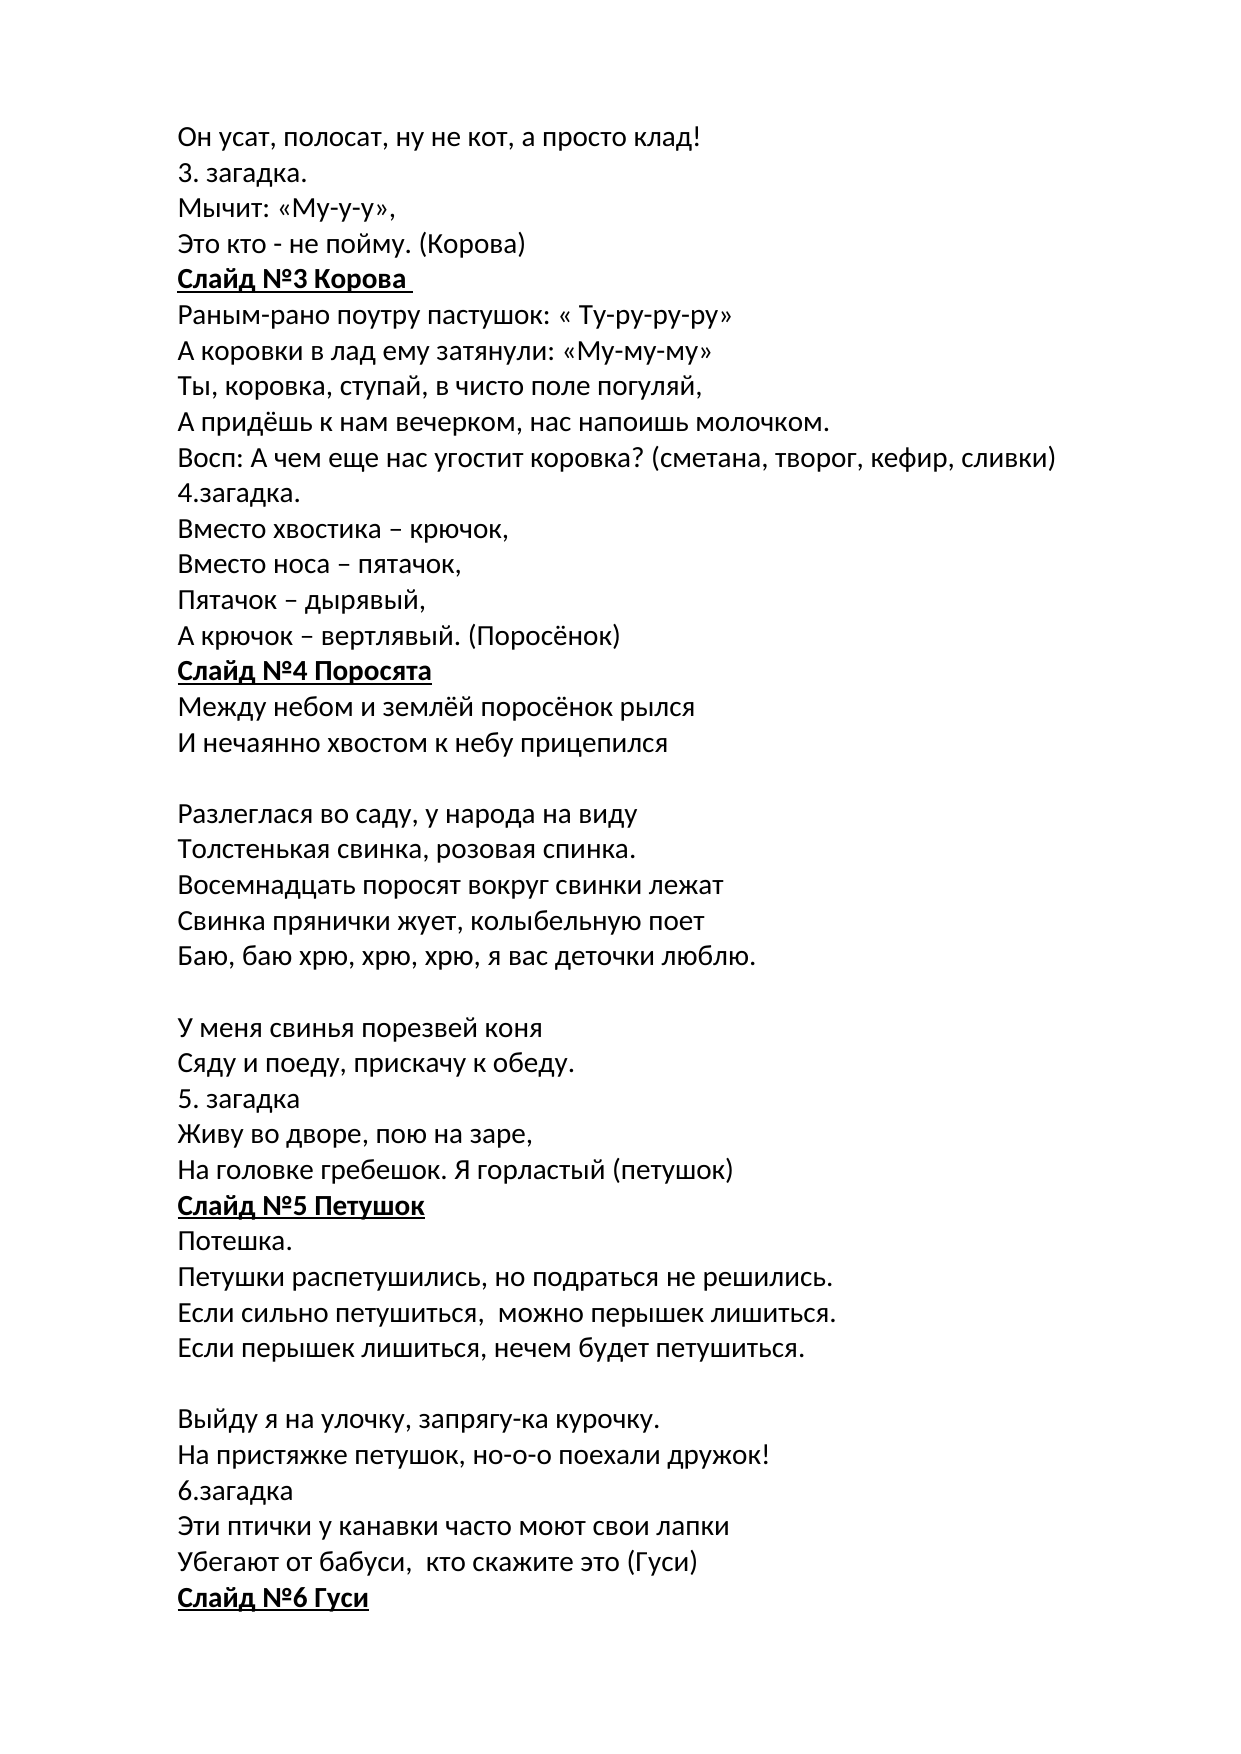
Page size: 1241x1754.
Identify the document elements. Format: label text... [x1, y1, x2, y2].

text Вместо носа – пятачок, [177, 546, 1152, 581]
text А придёшь к нам вечерком, нас напоишь молочком. [177, 403, 1152, 439]
text Ты, коровка, ступай, в чисто поле погуляй, [177, 367, 1152, 403]
text На головке гребешок. Я горластый (петушок) [177, 1151, 1152, 1187]
text Баю, баю хрю, хрю, хрю, я вас деточки люблю. [177, 937, 1152, 973]
text Если перышек лишиться, нечем будет петушиться. [177, 1329, 1152, 1365]
text И нечаянно хвостом к небу прицепился [177, 724, 1152, 759]
text 3. загадка. [177, 154, 1152, 189]
text Сяду и поеду, прискачу к обеду. [177, 1044, 1152, 1080]
text Убегают от бабуси, кто скажите это (Гуси) [177, 1543, 1152, 1579]
text Это кто - не пойму. (Корова) [177, 225, 1152, 261]
text Слайд №5 Петушок [177, 1187, 1152, 1222]
text Восп: А чем еще нас угостит коровка? (сметана, творог, кефир, сливки) [177, 439, 1152, 474]
text Он усат, полосат, ну не кот, а просто клад! [177, 118, 1152, 154]
text Разлеглася во саду, у народа на виду [177, 795, 1152, 831]
text Живу во дворе, пою на заре, [177, 1116, 1152, 1151]
text Слайд №6 Гуси [177, 1579, 1152, 1614]
text А крючок – вертлявый. (Поросёнок) [177, 617, 1152, 652]
text Раным-рано поутру пастушок: « Ту-ру-ру-ру» [177, 296, 1152, 332]
text Потешка. [177, 1222, 1152, 1258]
text У меня свинья порезвей коня [177, 1009, 1152, 1044]
text Петушки распетушились, но подраться не решились. [177, 1258, 1152, 1294]
text Свинка прянички жует, колыбельную поет [177, 902, 1152, 937]
text Восемнадцать поросят вокруг свинки лежат [177, 866, 1152, 902]
text Пятачок – дырявый, [177, 581, 1152, 617]
text Толстенькая свинка, розовая спинка. [177, 831, 1152, 866]
text 6.загадка [177, 1472, 1152, 1507]
text На пристяжке петушок, но-о-о поехали дружок! [177, 1436, 1152, 1472]
text Мычит: «Му-у-у», [177, 189, 1152, 225]
text Если сильно петушиться, можно перышек лишиться. [177, 1294, 1152, 1329]
text А коровки в лад ему затянули: «Му-му-му» [177, 332, 1152, 367]
text 4.загадка. [177, 474, 1152, 510]
text Между небом и землёй поросёнок рылся [177, 688, 1152, 724]
text 5. загадка [177, 1080, 1152, 1116]
text Слайд №3 Корова [177, 261, 1152, 296]
text Эти птички у канавки часто моют свои лапки [177, 1507, 1152, 1543]
text Слайд №4 Поросята [177, 652, 1152, 688]
text Выйду я на улочку, запрягу-ка курочку. [177, 1401, 1152, 1436]
text Вместо хвостика – крючок, [177, 510, 1152, 546]
